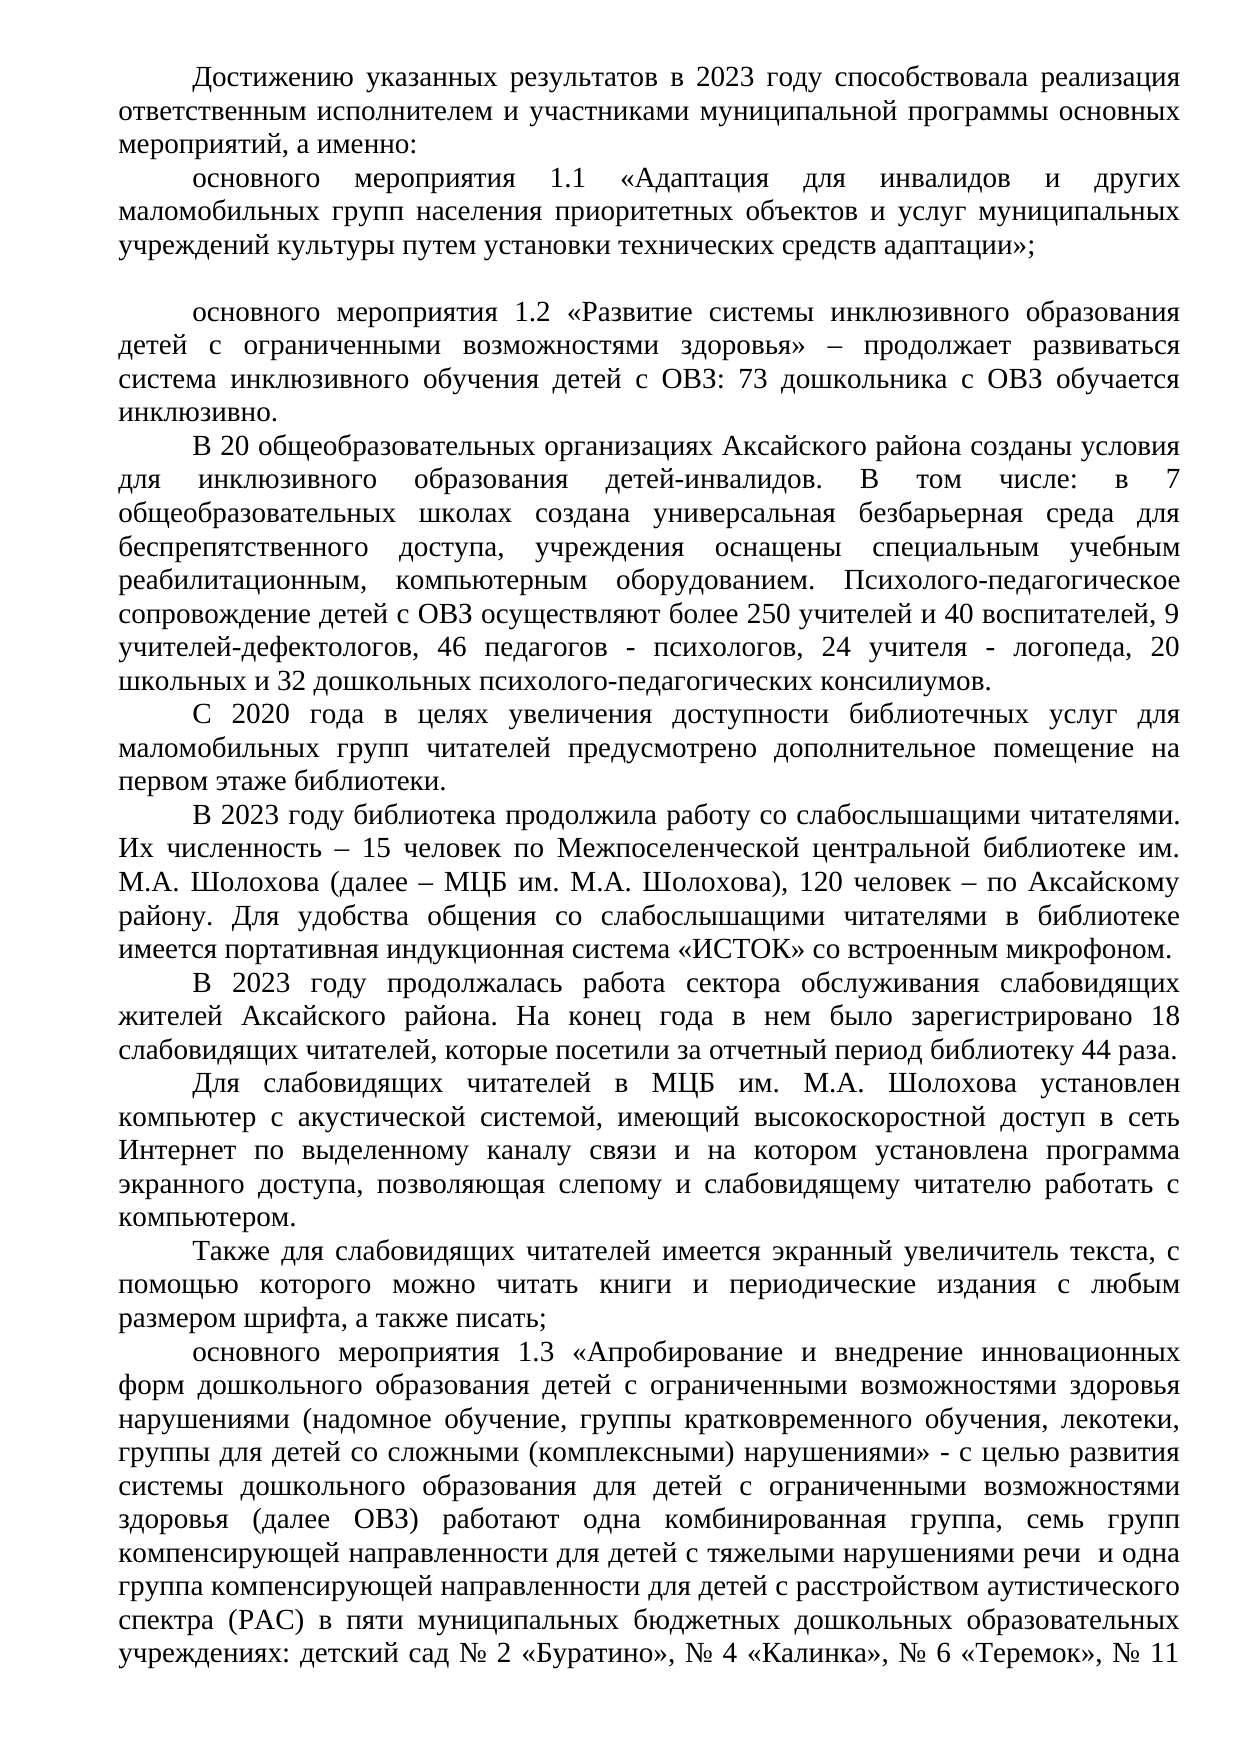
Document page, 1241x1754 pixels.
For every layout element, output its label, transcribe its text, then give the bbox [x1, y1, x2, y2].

text С 2020 года в целях увеличения доступности библиотечных услуг для маломобильных групп читателей предусмотрено дополнительное помещение на первом этаже библиотеки. [118, 696, 1181, 797]
text Для слабовидящих читателей в МЦБ им. М.А. Шолохова установлен компьютер с акустической системой, имеющий высокоскоростной доступ в сеть Интернет по выделенному каналу связи и на котором установлена программа экранного доступа, позволяющая слепому и слабовидящему читателю работать с компьютером. [118, 1065, 1181, 1233]
text В 2023 году библиотека продолжила работу со слабослышащими читателями. Их численность – 15 человек по Межпоселенческой центральной библиотеке им. М.А. Шолохова (далее – МЦБ им. М.А. Шолохова), 120 человек – по Аксайскому району. Для удобства общения со слабослышащими читателями в библиотеке имеется портативная индукционная система «ИСТОК» со встроенным микрофоном. [118, 797, 1181, 965]
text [118, 1334, 1181, 1669]
text Также для слабовидящих читателей имеется экранный увеличитель текста, с помощью которого можно читать книги и периодические издания с любым размером шрифта, а также писать; [118, 1233, 1181, 1334]
text Достижению указанных результатов в 2023 году способствовала реализация ответственным исполнителем и участниками муниципальной программы основных мероприятий, а именно: [118, 59, 1181, 160]
text В 2023 году продолжалась работа сектора обслуживания слабовидящих жителей Аксайского района. На конец года в нем было зарегистрировано 18 слабовидящих читателей, которые посетили за отчетный период библиотеку 44 раза. [118, 965, 1181, 1065]
text В 20 общеобразовательных организациях Аксайского района созданы условия для инклюзивного образования детей-инвалидов. В том числе: в 7 общеобразовательных школах создана универсальная безбарьерная среда для беспрепятственного доступа, учреждения оснащены специальным учебным реабилитационным, компьютерным оборудованием. Психолого-педагогическое сопровождение детей с ОВЗ осуществляют более 250 учителей и 40 воспитателей, 9 учителей-дефектологов, 46 педагогов - психологов, 24 учителя - логопеда, 20 школьных и 32 дошкольных психолого-педагогических консилиумов. [118, 428, 1181, 696]
text основного мероприятия 1.2 «Развитие системы инклюзивного образования детей с ограниченными возможностями здоровья» – продолжает развиваться система инклюзивного обучения детей с ОВЗ: 73 дошкольника с ОВЗ обучается инклюзивно. [118, 294, 1181, 428]
text основного мероприятия 1.1 «Адаптация для инвалидов и других маломобильных групп населения приоритетных объектов и услуг муниципальных учреждений культуры путем установки технических средств адаптации»; [118, 160, 1181, 260]
